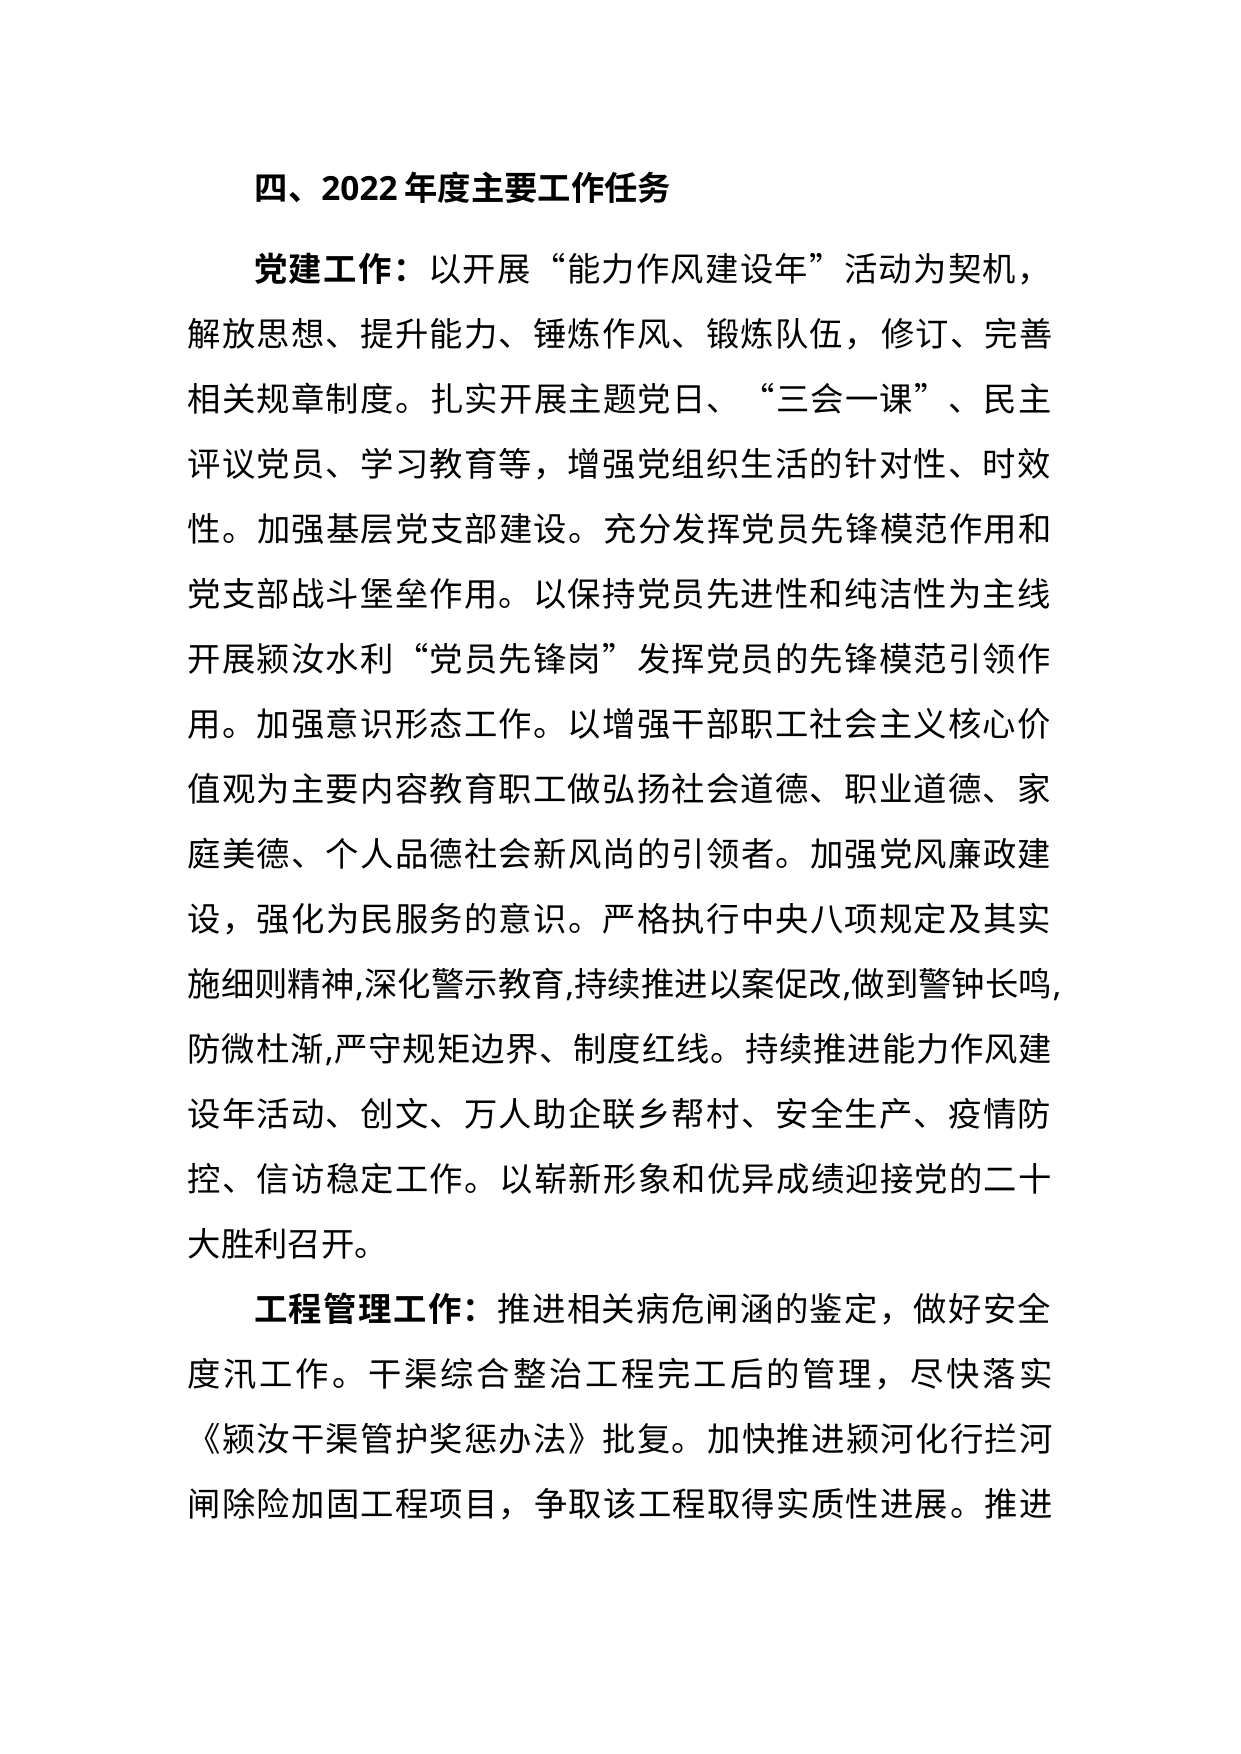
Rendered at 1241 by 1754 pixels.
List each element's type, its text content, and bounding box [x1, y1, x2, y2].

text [187, 1274, 1053, 1534]
text 四、2022年度主要工作任务 [187, 162, 1053, 210]
text 党建工作：以开展“能力作风建设年”活动为契机，解放思想、提升能力、锤炼作风、锻炼队伍，修订、完善相关规章制度。扎实开展主题党日、“三会一课”、民主评议党员、学习教育等，增强党组织生活的针对性、时效性。加强基层党支部建设。充分发挥党员先锋模范作用和党支部战斗堡垒作用。以保持党员先进性和纯洁性为主线，开展颍汝水利“党员先锋岗”发挥党员的先锋模范引领作用。加强意识形态工作。以增强干部职工社会主义核心价值观为主要内容教育职工做弘扬社会道德、职业道德、家庭美德、个人品德社会新风尚的引领者。加强党风廉政建设，强化为民服务的意识。严格执行中央八项规定及其实施细则精神,深化警示教育,持续推进以案促改,做到警钟长鸣,防微杜渐,严守规矩边界、制度红线。持续推进能力作风建设年活动、创文、万人助企联乡帮村、安全生产、疫情防控、信访稳定工作。以崭新形象和优异成绩迎接党的二十大胜利召开。 [187, 234, 1053, 1274]
